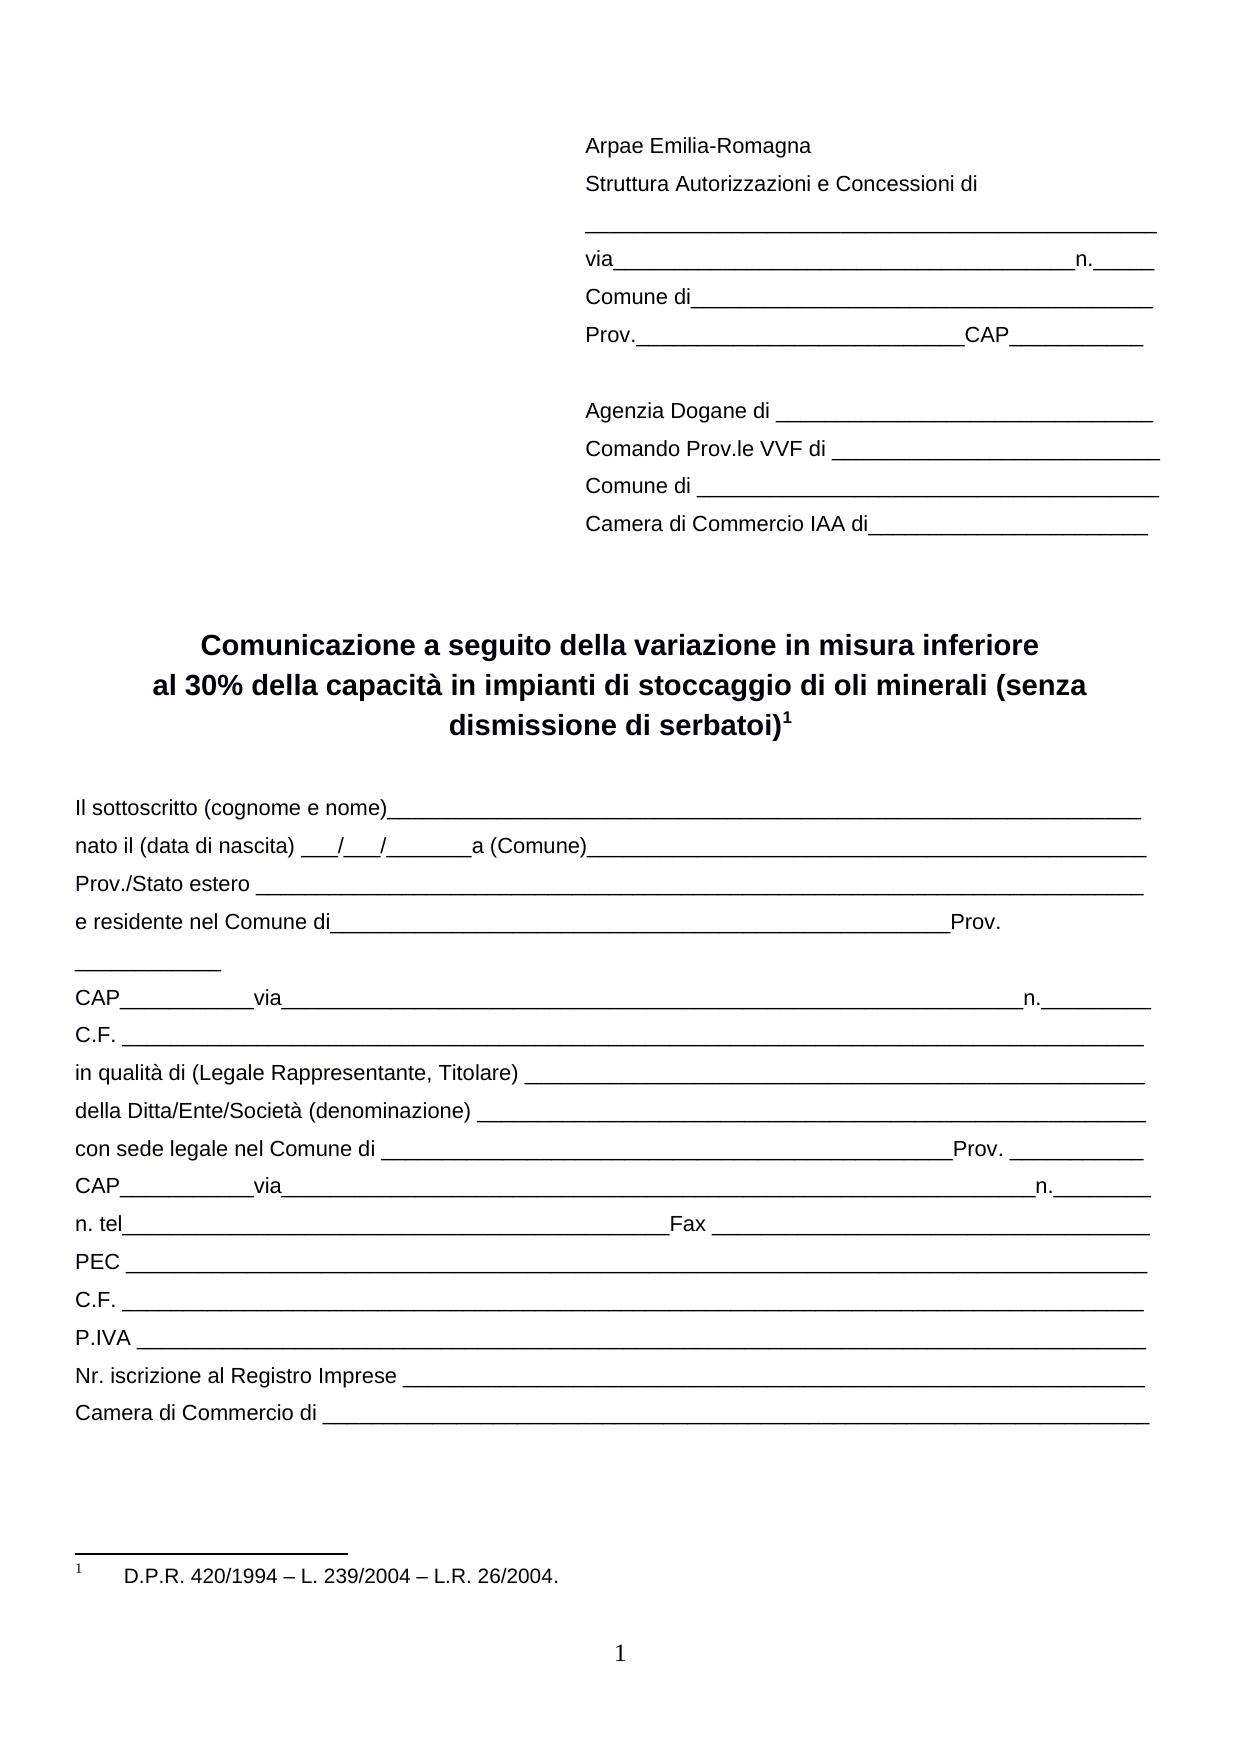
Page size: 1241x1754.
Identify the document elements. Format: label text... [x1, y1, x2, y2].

text Il sottoscritto (cognome e nome)______________________________________________________________ [75, 795, 1153, 821]
text Arpae Emilia-Romagna [585, 133, 1165, 158]
text e residente nel Comune di___________________________________________________Prov. ____________ [75, 909, 1153, 972]
text Comune di______________________________________ [585, 284, 1165, 309]
text _______________________________________________ [585, 208, 1165, 234]
text C.F. ____________________________________________________________________________________ [75, 1022, 1153, 1047]
text Prov.___________________________CAP___________ [585, 322, 1165, 347]
text in qualità di (Legale Rappresentante, Titolare) ___________________________________________________ [75, 1060, 1153, 1085]
text al 30% della capacità in impianti di stoccaggio di oli minerali (senza dismissione di serbatoi) [75, 668, 1165, 742]
text Camera di Commercio IAA di_______________________ [585, 511, 1165, 536]
text Comando Prov.le VVF di ___________________________ [585, 435, 1165, 461]
text nato il (data di nascita) ___/___/_______a (Comune)______________________________________________ [75, 833, 1153, 858]
text CAP___________via______________________________________________________________n.________ [75, 1173, 1153, 1199]
text Camera di Commercio di ____________________________________________________________________ [75, 1400, 1153, 1426]
text C.F. ____________________________________________________________________________________ [75, 1287, 1153, 1312]
text Prov./Stato estero _________________________________________________________________________ [75, 871, 1153, 896]
text Comunicazione a seguito della variazione in misura inferiore [75, 628, 1165, 661]
text Nr. iscrizione al Registro Imprese _____________________________________________________________ [75, 1362, 1153, 1388]
text P.IVA ___________________________________________________________________________________ [75, 1325, 1153, 1350]
text della Ditta/Ente/Società (denominazione) _______________________________________________________ [75, 1098, 1153, 1123]
text CAP___________via_____________________________________________________________n._________ [75, 984, 1153, 1009]
text con sede legale nel Comune di _______________________________________________Prov. ___________ [75, 1136, 1153, 1161]
text PEC ____________________________________________________________________________________ [75, 1249, 1153, 1274]
text n. tel_____________________________________________Fax ____________________________________ [75, 1211, 1153, 1236]
text Struttura Autorizzazioni e Concessioni di [585, 171, 1165, 196]
text Comune di ______________________________________ [585, 473, 1165, 498]
text via______________________________________n._____ [585, 246, 1165, 272]
text Agenzia Dogane di _______________________________ [585, 398, 1165, 423]
